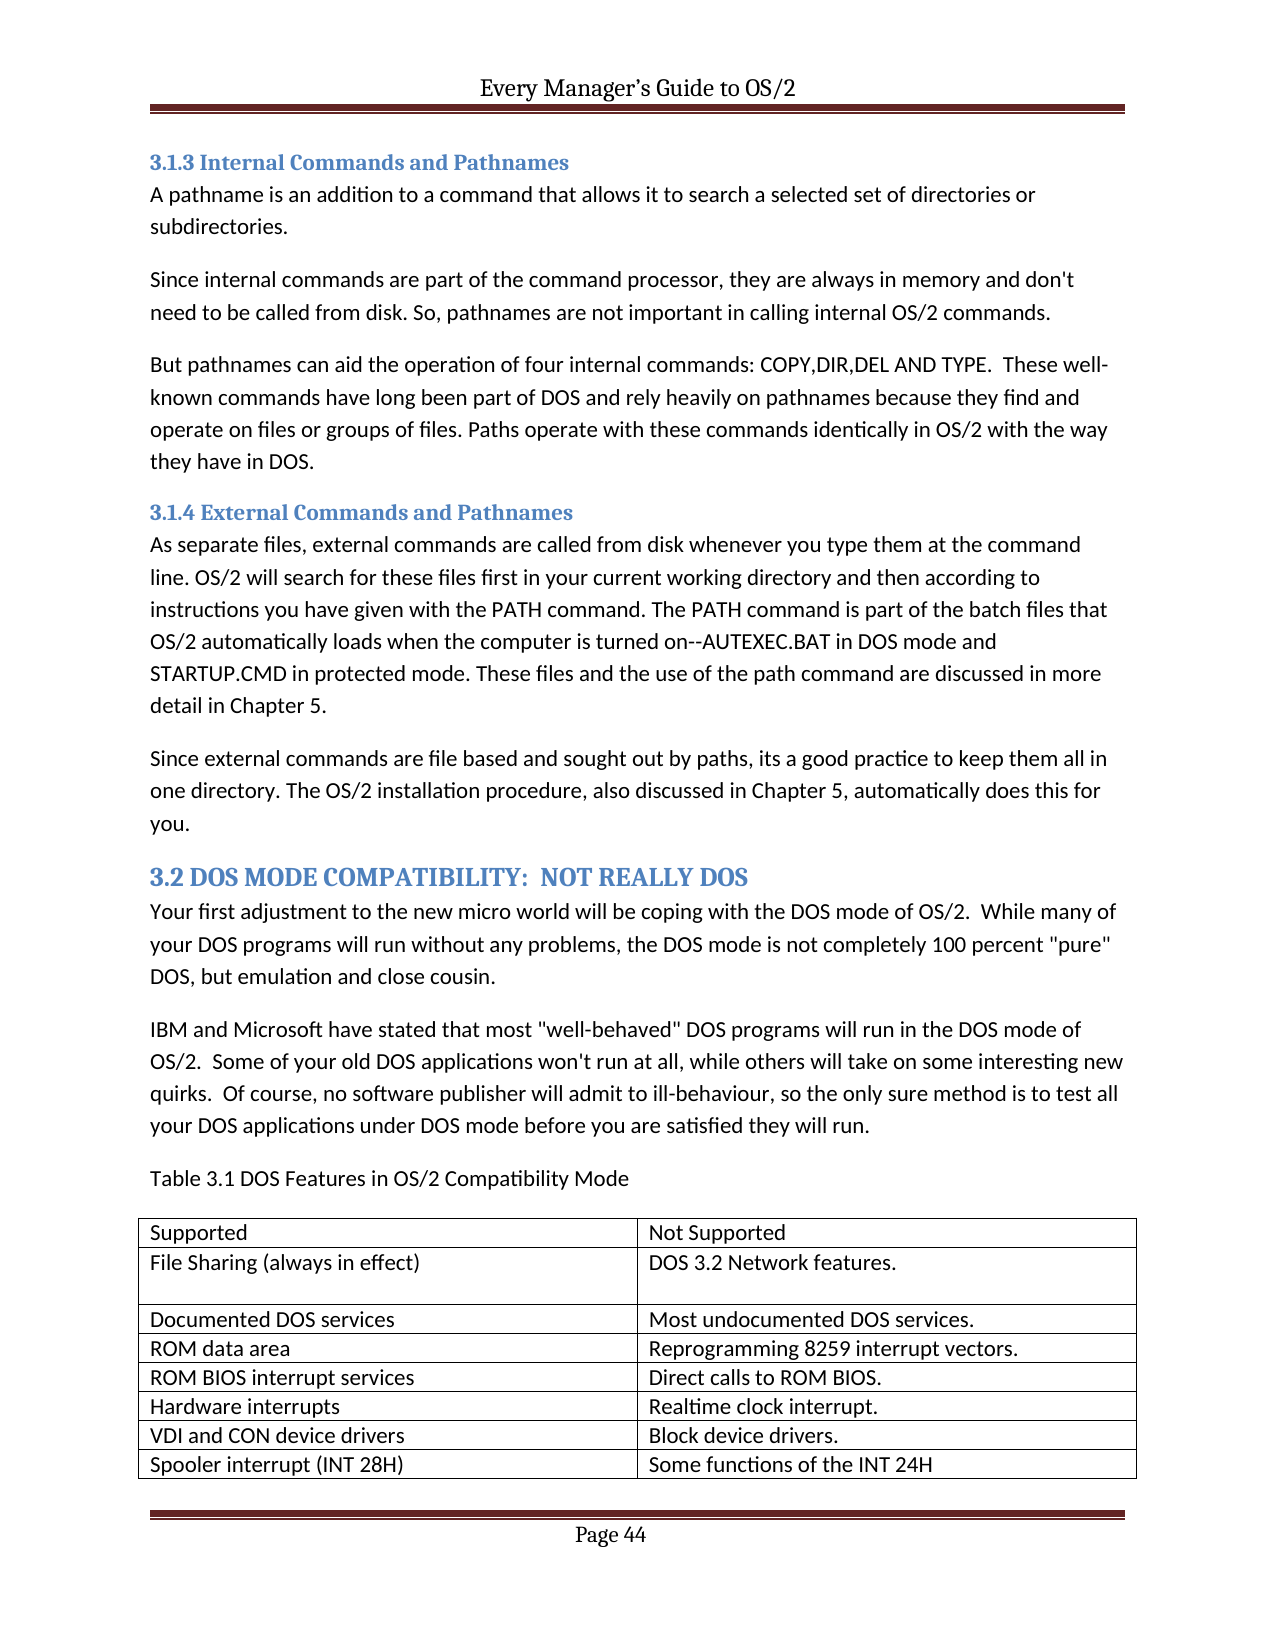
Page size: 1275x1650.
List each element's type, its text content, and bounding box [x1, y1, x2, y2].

text As separate files, external commands are called from disk whenever you type them at the command line. OS/2 will search for these files first in your current working directory and then according to instructions you have given with the PATH command. The PATH command is part of the batch files that OS/2 automatically loads when the computer is turned on--AUTEXEC.BAT in DOS mode and STARTUP.CMD in protected mode. These files and the use of the path command are discussed in more detail in Chapter 5. [150, 530, 1125, 719]
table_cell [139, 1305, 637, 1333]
text IBM and Microsoft have stated that most "well-behaved" DOS programs will run in the DOS mode of OS/2. Some of your old DOS applications won't run at all, while others will take on some interesting new quirks. Of course, no software publisher will admit to ill-behaviour, so the only sure method is to test all your DOS applications under DOS mode before you are satisfied they will run. [150, 1015, 1125, 1139]
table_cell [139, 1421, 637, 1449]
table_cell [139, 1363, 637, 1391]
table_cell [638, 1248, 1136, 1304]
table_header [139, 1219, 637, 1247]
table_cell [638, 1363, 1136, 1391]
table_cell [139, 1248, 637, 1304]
subtitle 3.1.4 External Commands and Pathnames [150, 500, 1125, 527]
text Your first adjustment to the new micro world will be coping with the DOS mode of OS/2. While many of your DOS programs will run without any problems, the DOS mode is not completely 100 percent "pure" DOS, but emulation and close cousin. [150, 897, 1125, 990]
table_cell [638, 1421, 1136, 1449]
text A pathname is an addition to a command that allows it to search a selected set of directories or subdirectories. [150, 180, 1125, 240]
text Since external commands are file based and sought out by paths, its a good practice to keep them all in one directory. The OS/2 installation procedure, also discussed in Chapter 5, automatically does this for you. [150, 744, 1125, 837]
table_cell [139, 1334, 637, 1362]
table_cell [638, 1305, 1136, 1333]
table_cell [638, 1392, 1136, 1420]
text Since internal commands are part of the command processor, they are always in memory and don't need to be called from disk. So, pathnames are not important in calling internal OS/2 commands. [150, 265, 1125, 326]
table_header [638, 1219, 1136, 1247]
subtitle 3.2 DOS MODE COMPATIBILITY: NOT REALLY DOS [150, 862, 1125, 893]
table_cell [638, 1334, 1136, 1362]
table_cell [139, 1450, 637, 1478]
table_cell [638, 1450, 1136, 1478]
subtitle 3.1.3 Internal Commands and Pathnames [150, 150, 1125, 176]
text But pathnames can aid the operation of four internal commands: COPY,DIR,DEL AND TYPE. These well-known commands have long been part of DOS and rely heavily on pathnames because they find and operate on files or groups of files. Paths operate with these commands identically in OS/2 with the way they have in DOS. [150, 351, 1125, 475]
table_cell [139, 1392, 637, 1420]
text Table 3.1 DOS Features in OS/2 Compatibility Mode [150, 1164, 1125, 1192]
